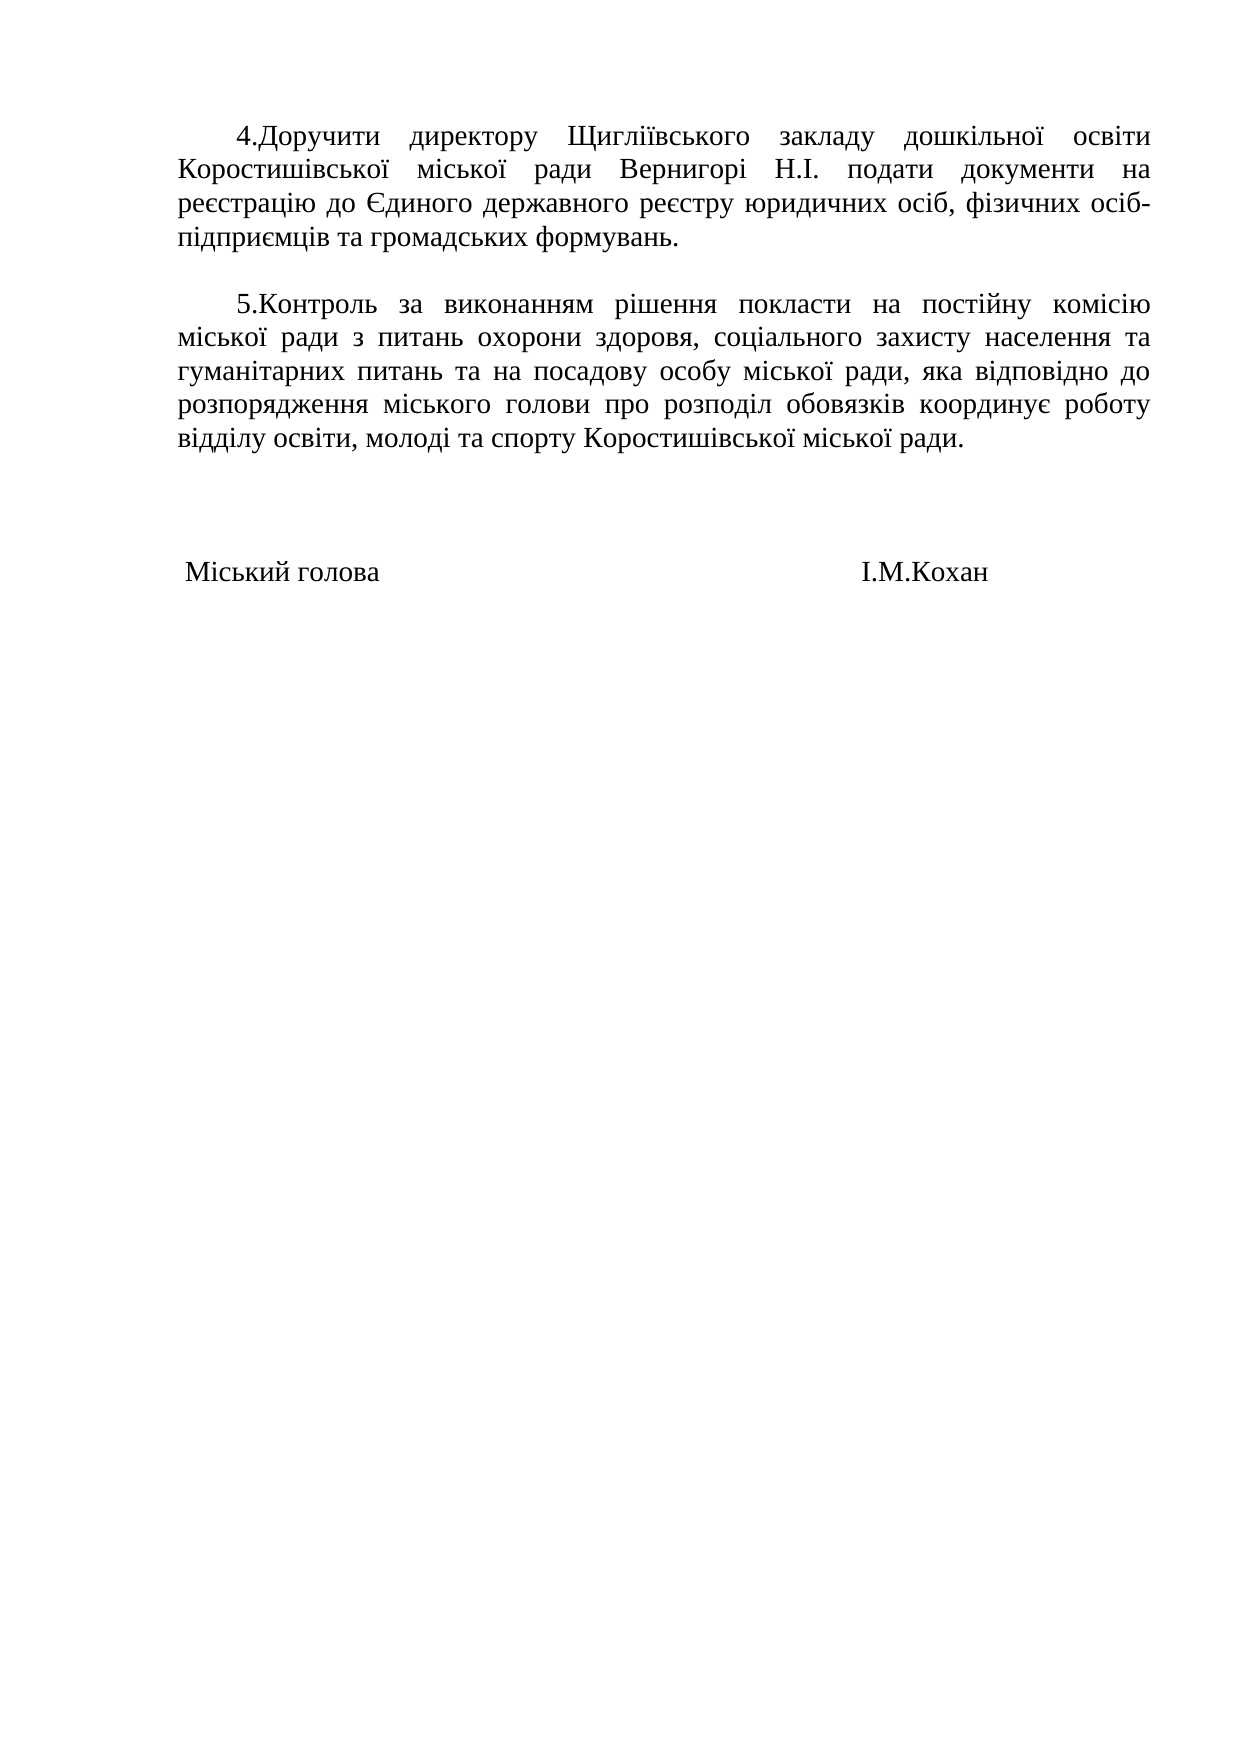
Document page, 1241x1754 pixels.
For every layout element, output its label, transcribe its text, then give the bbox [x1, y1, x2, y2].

text Міський голова І.М.Кохан [177, 554, 1152, 588]
text 4.Доручити директору Щигліївського закладу дошкільної освіти Коростишівської міської ради Вернигорі Н.І. подати документи на реєстрацію до Єдиного державного реєстру юридичних осіб, фізичних осіб-підприємців та громадських формувань. [177, 118, 1152, 252]
text 5.Контроль за виконанням рішення покласти на постійну комісію міської ради з питань охорони здоровя, соціального захисту населення та гуманітарних питань та на посадову особу міської ради, яка відповідно до розпорядження міського голови про розподіл обовязків координує роботу відділу освіти, молоді та спорту Коростишівської міської ради. [177, 286, 1152, 453]
